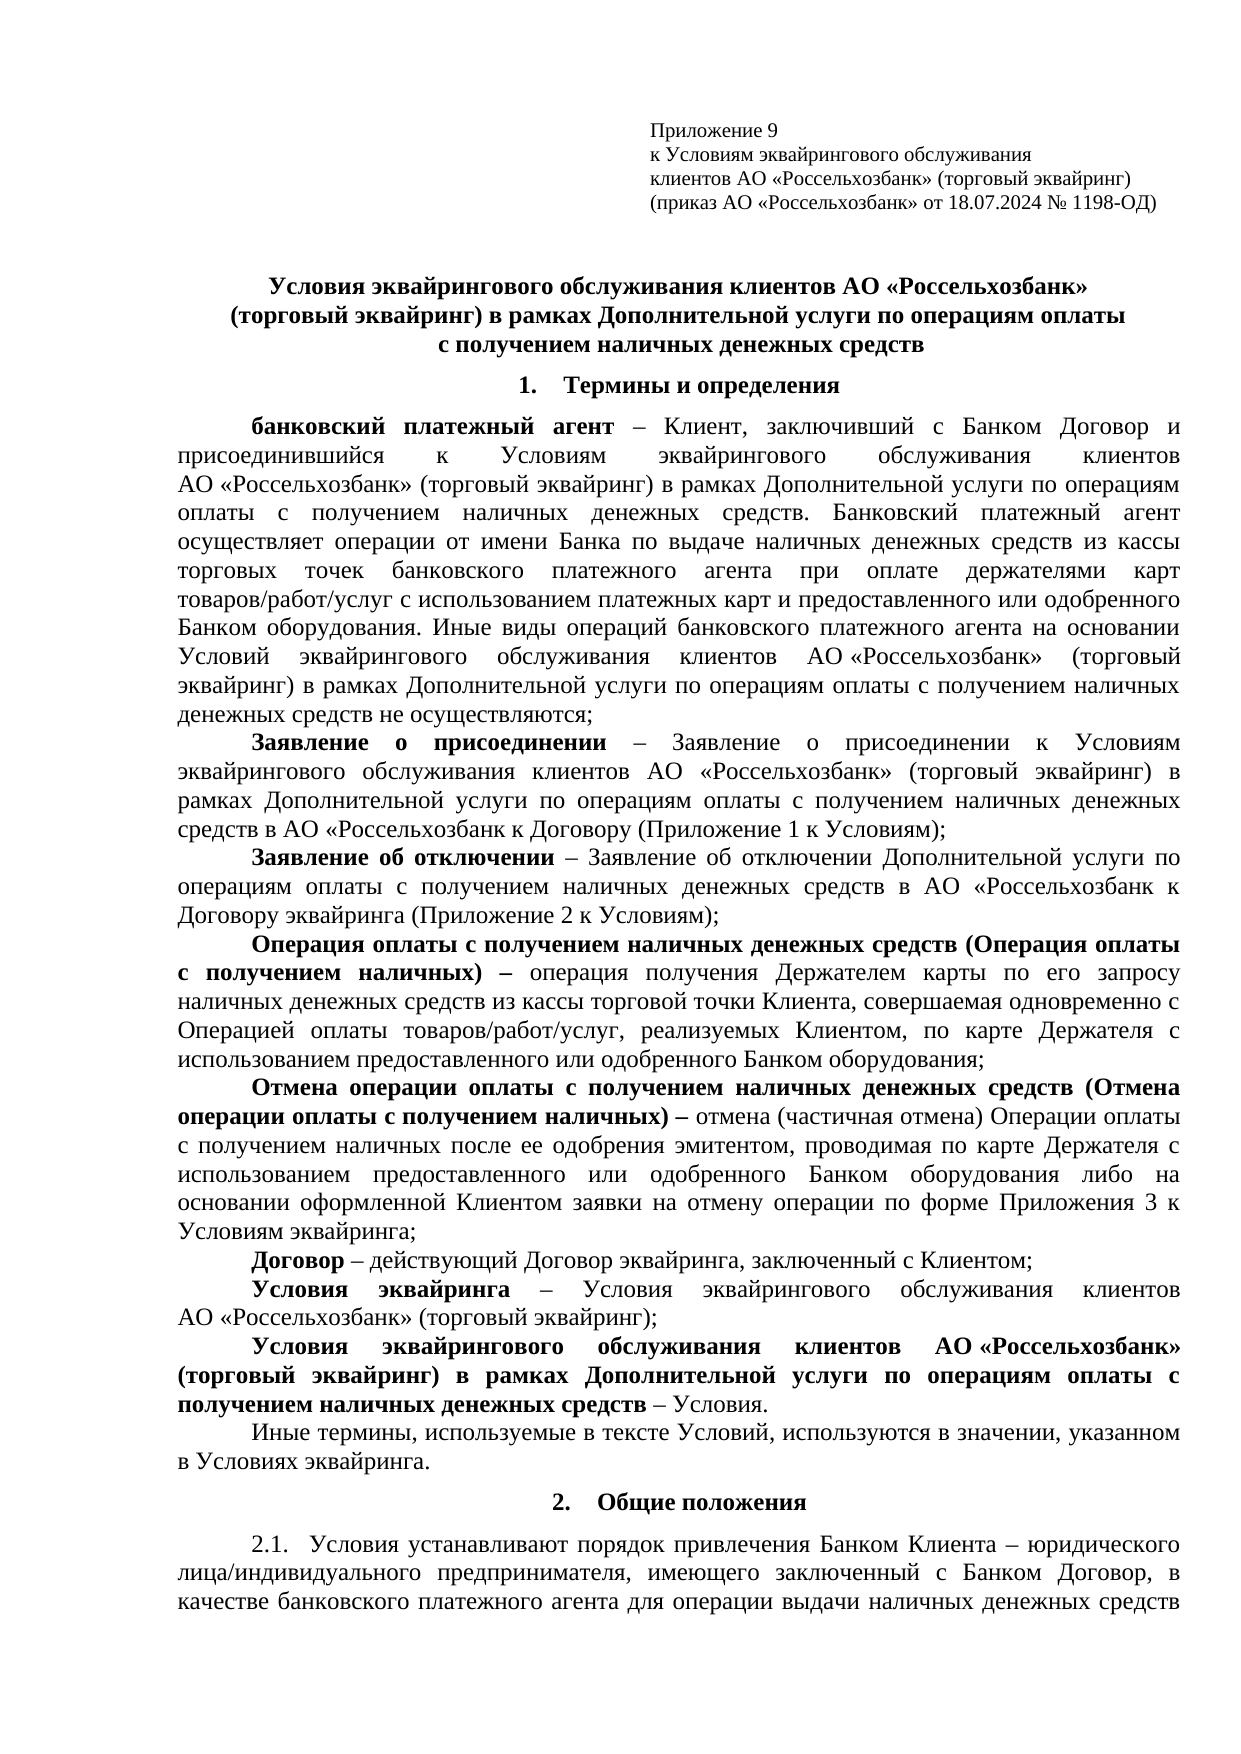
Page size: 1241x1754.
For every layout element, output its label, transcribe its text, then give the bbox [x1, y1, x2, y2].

text Заявление о присоединении – Заявление о присоединении к Условиям эквайрингового обслуживания клиентов АО «Россельхозбанк» (торговый эквайринг) в рамках Дополнительной услуги по операциям оплаты с получением наличных денежных средств в АО «Россельхозбанк к Договору (Приложение 1 к Условиям); [177, 727, 1181, 842]
text Условия эквайринга – Условия эквайрингового обслуживания клиентов АО «Россельхозбанк» (торговый эквайринг); [177, 1274, 1181, 1331]
list Термины и определения [177, 370, 1181, 399]
text Иные термины, используемые в тексте Условий, используются в значении, указанном в Условиях эквайринга. [177, 1417, 1181, 1475]
text (приказ АО «Россельхозбанк» от 18.07.2024 № 1198-ОД) [650, 190, 1181, 214]
text Условия эквайрингового обслуживания клиентов АО «Россельхозбанк» (торговый эквайринг) в рамках Дополнительной услуги по операциям оплаты с получением наличных денежных средств – Условия. [177, 1331, 1181, 1417]
text Условия эквайрингового обслуживания клиентов АО «Россельхозбанк» (торговый эквайринг) в рамках Дополнительной услуги по операциям оплаты с получением наличных денежных средств [183, 271, 1179, 357]
text Отмена операции оплаты с получением наличных денежных средств (Отмена операции оплаты с получением наличных) – отмена (частичная отмена) Операции оплаты с получением наличных после ее одобрения эмитентом, проводимая по карте Держателя с использованием предоставленного или одобренного Банком оборудования либо на основании оформленной Клиентом заявки на отмену операции по форме Приложения 3 к Условиям эквайринга; [177, 1072, 1181, 1245]
text Договор – действующий Договор эквайринга, заключенный с Клиентом; [177, 1245, 1181, 1274]
text Операция оплаты с получением наличных денежных средств (Операция оплаты с получением наличных) – операция получения Держателем карты по его запросу наличных денежных средств из кассы торговой точки Клиента, совершаемая одновременно с Операцией оплаты товаров/работ/услуг, реализуемых Клиентом, по карте Держателя с использованием предоставленного или одобренного Банком оборудования; [177, 929, 1181, 1072]
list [177, 1529, 1181, 1615]
text банковский платежный агент – Клиент, заключивший с Банком Договор и присоединившийся к Условиям эквайрингового обслуживания клиентов АО «Россельхозбанк» (торговый эквайринг) в рамках Дополнительной услуги по операциям оплаты с получением наличных денежных средств. Банковский платежный агент осуществляет операции от имени Банка по выдаче наличных денежных средств из кассы торговых точек банковского платежного агента при оплате держателями карт товаров/работ/услуг с использованием платежных карт и предоставленного или одобренного Банком оборудования. Иные виды операций банковского платежного агента на основании Условий эквайрингового обслуживания клиентов АО «Россельхозбанк» (торговый эквайринг) в рамках Дополнительной услуги по операциям оплаты с получением наличных денежных средств не осуществляются; [177, 411, 1181, 727]
list Общие положения [177, 1487, 1181, 1516]
text к Условиям эквайрингового обслуживания [650, 142, 1181, 166]
text Приложение 9 [650, 118, 1181, 142]
text Заявление об отключении – Заявление об отключении Дополнительной услуги по операциям оплаты с получением наличных денежных средств в АО «Россельхозбанк к Договору эквайринга (Приложение 2 к Условиям); [177, 842, 1181, 929]
text клиентов АО «Россельхозбанк» (торговый эквайринг) [650, 166, 1181, 190]
